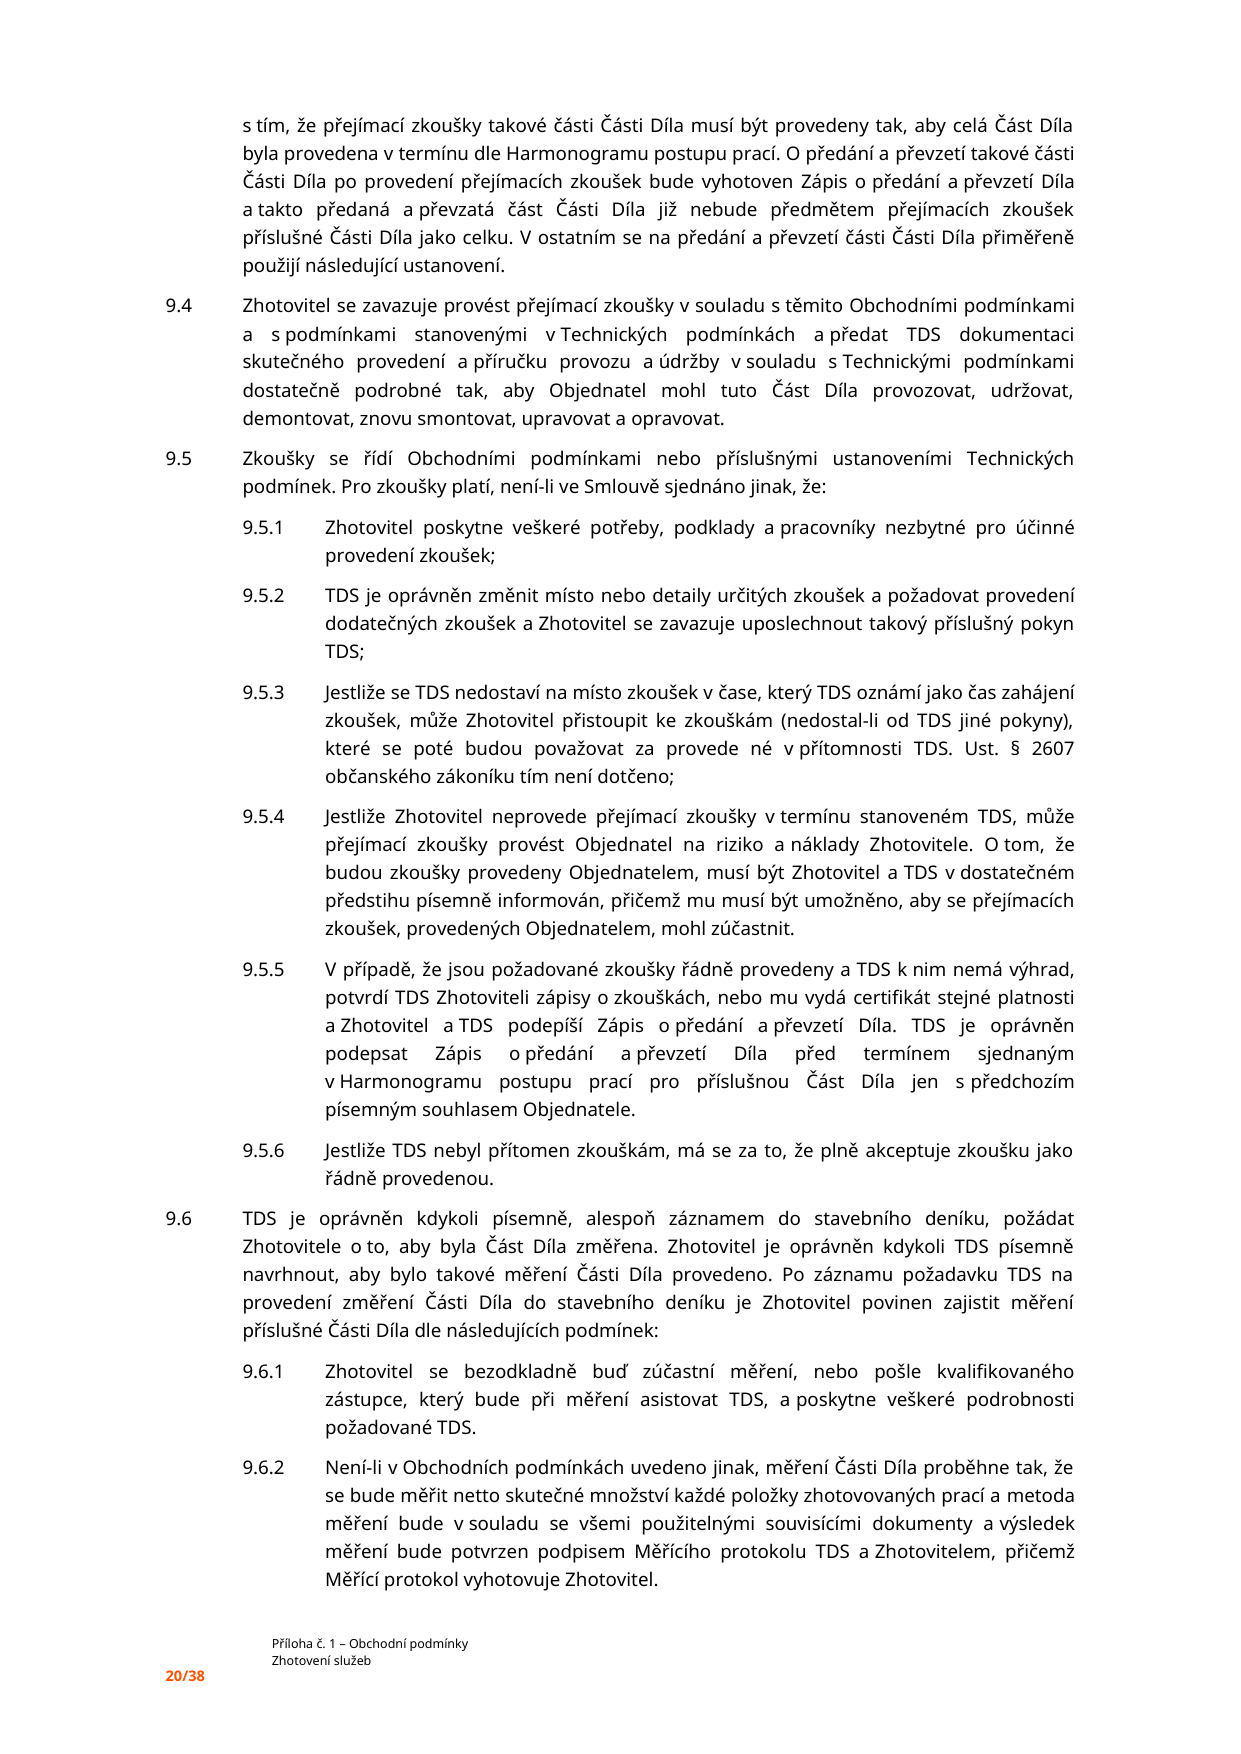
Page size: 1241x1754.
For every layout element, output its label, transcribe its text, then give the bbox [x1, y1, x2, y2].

text Jestliže se TDS nedostaví na místo zkoušek v čase, který TDS oznámí jako čas zahájení zkoušek, může Zhotovitel přistoupit ke zkouškám (nedostal-li od TDS jiné pokyny), které se poté budou považovat za provede né v přítomnosti TDS. Ust. § 2607 občanského zákoníku tím není dotčeno; [242, 679, 1075, 789]
text Jestliže Zhotovitel neprovede přejímací zkoušky v termínu stanoveném TDS, může přejímací zkoušky provést Objednatel na riziko a náklady Zhotovitele. O tom, že budou zkoušky provedeny Objednatelem, musí být Zhotovitel a TDS v dostatečném předstihu písemně informován, přičemž mu musí být umožněno, aby se přejímacích zkoušek, provedených Objednatelem, mohl zúčastnit. [242, 804, 1075, 941]
text Zhotovitel se zavazuje provést přejímací zkoušky v souladu s těmito Obchodními podmínkami a s podmínkami stanovenými v Technických podmínkách a předat TDS dokumentaci skutečného provedení a příručku provozu a údržby v souladu s Technickými podmínkami dostatečně podrobné tak, aby Objednatel mohl tuto Část Díla provozovat, udržovat, demontovat, znovu smontovat, upravovat a opravovat. [165, 293, 1075, 430]
text TDS je oprávněn kdykoli písemně, alespoň záznamem do stavebního deníku, požádat Zhotovitele o to, aby byla Část Díla změřena. Zhotovitel je oprávněn kdykoli TDS písemně navrhnout, aby bylo takové měření Části Díla provedeno. Po záznamu požadavku TDS na provedení změření Části Díla do stavebního deníku je Zhotovitel povinen zajistit měření příslušné Části Díla dle následujících podmínek: [165, 1205, 1075, 1343]
text V případě, že jsou požadované zkoušky řádně provedeny a TDS k nim nemá výhrad, potvrdí TDS Zhotoviteli zápisy o zkouškách, nebo mu vydá certifikát stejné platnosti a Zhotovitel a TDS podepíší Zápis o předání a převzetí Díla. TDS je oprávněn podepsat Zápis o předání a převzetí Díla před termínem sjednaným v Harmonogramu postupu prací pro příslušnou Část Díla jen s předchozím písemným souhlasem Objednatele. [242, 956, 1075, 1122]
text Zhotovitel poskytne veškeré potřeby, podklady a pracovníky nezbytné pro účinné provedení zkoušek; [242, 514, 1075, 567]
text Zhotovitel se bezodkladně buď zúčastní měření, nebo pošle kvalifikovaného zástupce, který bude při měření asistovat TDS, a poskytne veškeré podrobnosti požadované TDS. [242, 1358, 1075, 1439]
text Zkoušky se řídí Obchodními podmínkami nebo příslušnými ustanoveními Technických podmínek. Pro zkoušky platí, není-li ve Smlouvě sjednáno jinak, že: [165, 445, 1075, 499]
text Jestliže TDS nebyl přítomen zkouškám, má se za to, že plně akceptuje zkoušku jako řádně provedenou. [242, 1137, 1075, 1190]
text Není-li v Obchodních podmínkách uvedeno jinak, měření Části Díla proběhne tak, že se bude měřit netto skutečné množství každé položky zhotovovaných prací a metoda měření bude v souladu se všemi použitelnými souvisícími dokumenty a výsledek měření bude potvrzen podpisem Měřícího protokolu TDS a Zhotovitelem, přičemž Měřící protokol vyhotovuje Zhotovitel. [242, 1454, 1075, 1592]
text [165, 112, 1075, 278]
text TDS je oprávněn změnit místo nebo detaily určitých zkoušek a požadovat provedení dodatečných zkoušek a Zhotovitel se zavazuje uposlechnout takový příslušný pokyn TDS; [242, 582, 1075, 664]
